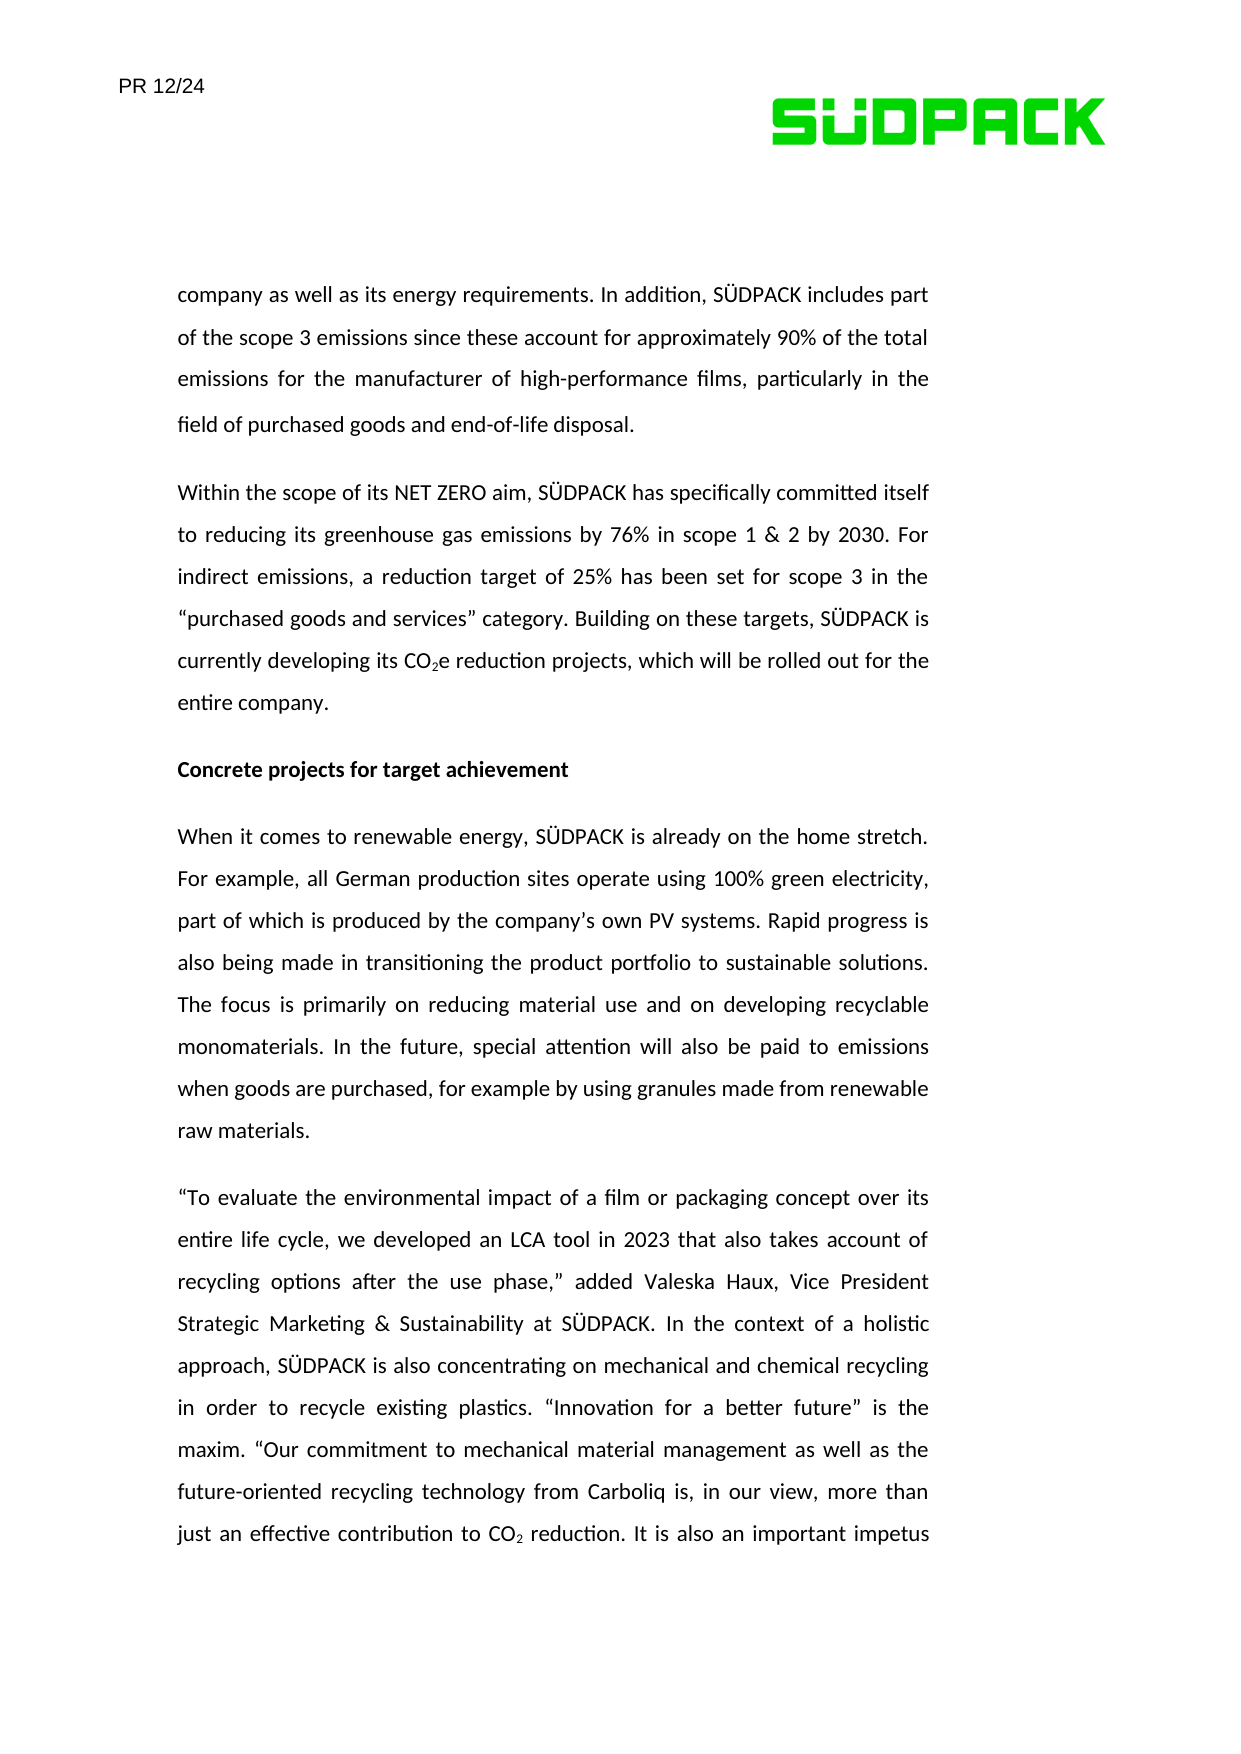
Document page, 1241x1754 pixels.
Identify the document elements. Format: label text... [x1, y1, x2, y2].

text When it comes to renewable energy, SÜDPACK is already on the home stretch. For example, all German production sites operate using 100% green electricity, part of which is produced by the company’s own PV systems. Rapid progress is also being made in transitioning the product portfolio to sustainable solutions. The focus is primarily on reducing material use and on developing recyclable monomaterials. In the future, special attention will also be paid to emissions when goods are purchased, for example by using granules made from renewable raw materials. [177, 822, 930, 1144]
picture [770, 97, 1108, 146]
text Within the scope of its NET ZERO aim, SÜDPACK has specifically committed itself to reducing its greenhouse gas emissions by 76% in scope 1 & 2 by 2030. For indirect emissions, a reduction target of 25% has been set for scope 3 in the “purchased goods and services” category. Building on these targets, SÜDPACK is currently developing its CO2e reduction projects, which will be rolled out for the entire company. [177, 478, 930, 716]
text Concrete projects for target achievement [177, 755, 930, 783]
